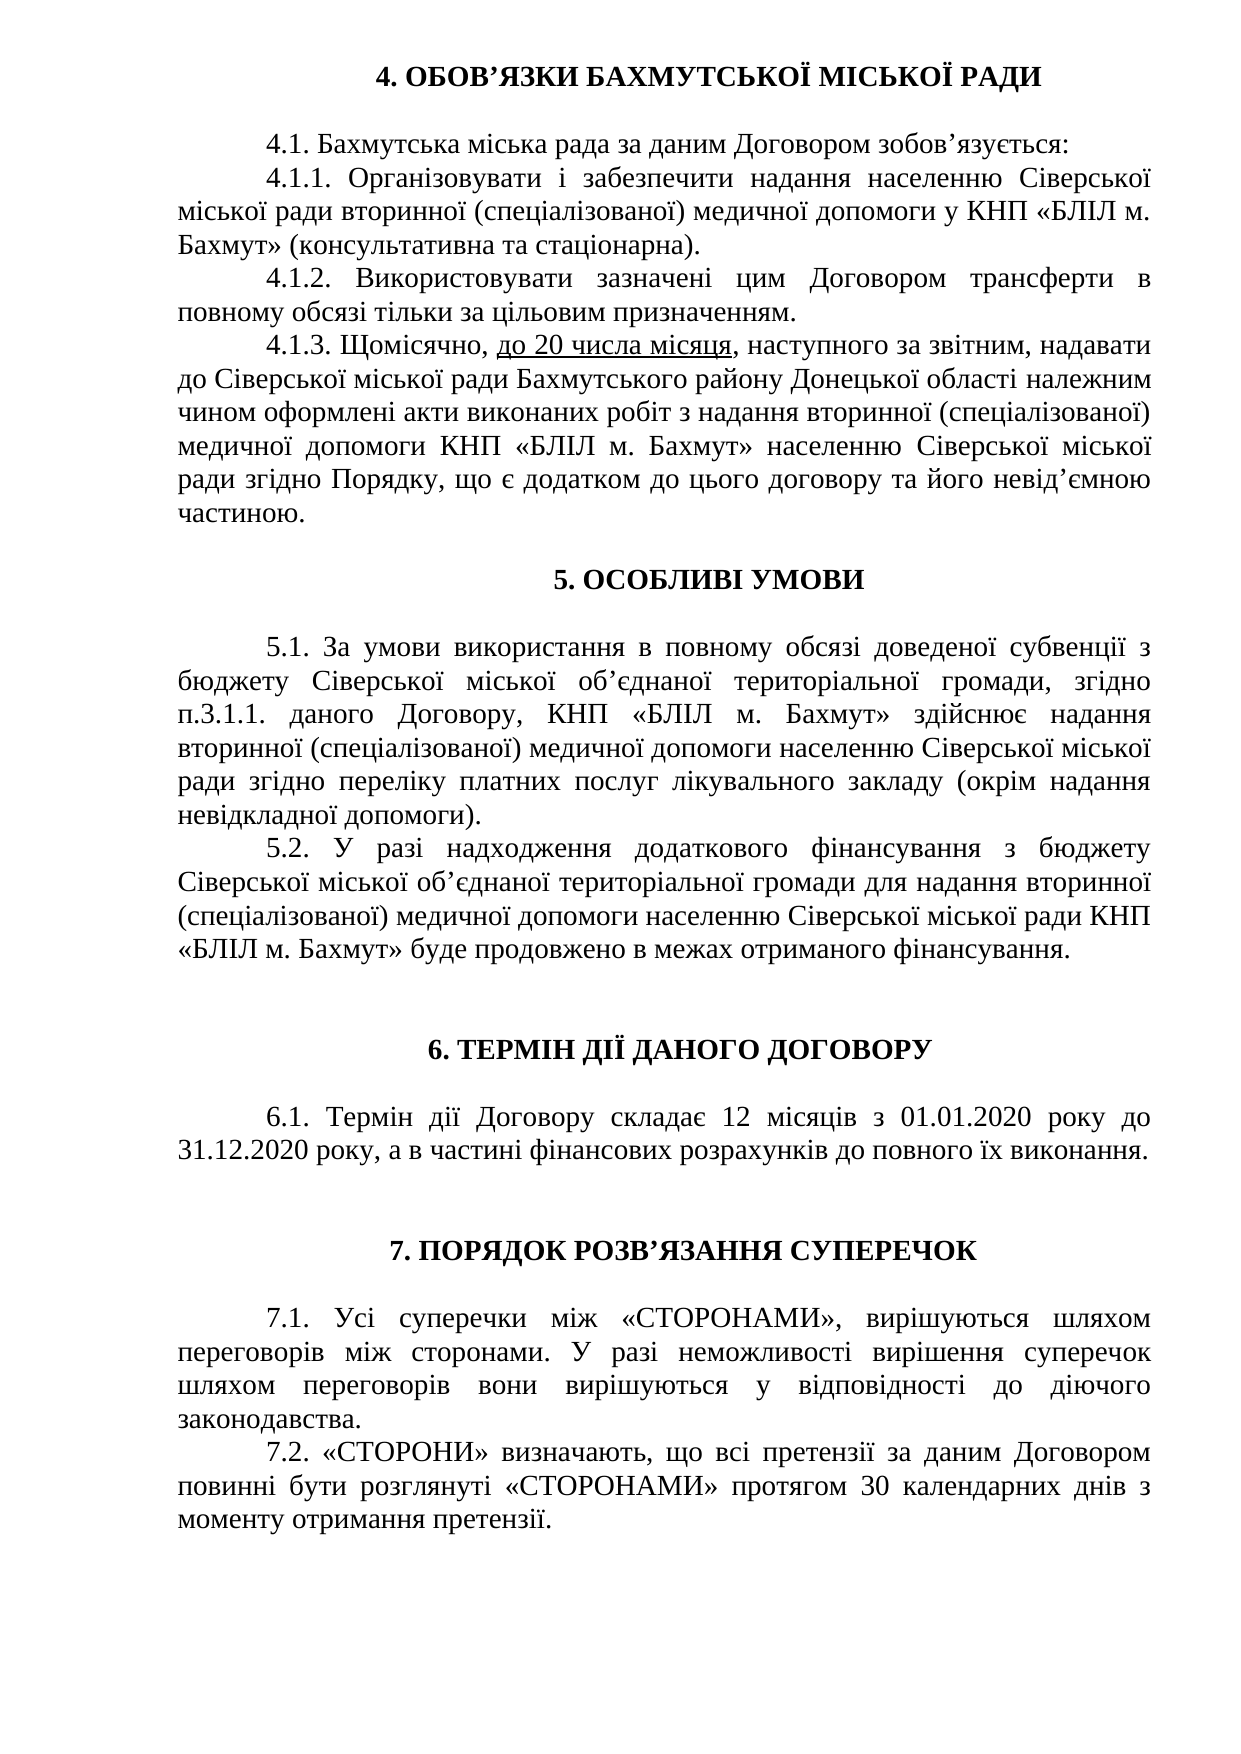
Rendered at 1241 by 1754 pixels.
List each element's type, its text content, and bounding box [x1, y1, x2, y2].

text 5.2. У разі надходження додаткового фінансування з бюджету Сіверської міської об’єднаної територіальної громади для надання вторинної (спеціалізованої) медичної допомоги населенню Сіверської міської ради КНП «БЛІЛ м. Бахмут» буде продовжено в межах отриманого фінансування. [177, 831, 1152, 965]
text 5. ОСОБЛИВІ УМОВИ [177, 562, 1152, 596]
text 4.1.3. Щомісячно, до 20 числа місяця, наступного за звітним, надавати до Сіверської міської ради Бахмутського району Донецької області належним чином оформлені акти виконаних робіт з надання вторинної (спеціалізованої) медичної допомоги КНП «БЛІЛ м. Бахмут» населенню Сіверської міської ради згідно Порядку, що є додатком до цього договору та його невід’ємною частиною. [177, 327, 1152, 529]
text 4.1. Бахмутська міська рада за даним Договором зобов’язується: [177, 126, 1152, 160]
text 4. ОБОВ’ЯЗКИ БАХМУТСЬКОЇ МІСЬКОЇ РАДИ [177, 59, 1152, 93]
text 5.1. За умови використання в повному обсязі доведеної субвенції з бюджету Сіверської міської об’єднаної територіальної громади, згідно п.3.1.1. даного Договору, КНП «БЛІЛ м. Бахмут» здійснює надання вторинної (спеціалізованої) медичної допомоги населенню Сіверської міської ради згідно переліку платних послуг лікувального закладу (окрім надання невідкладної допомоги). [177, 629, 1152, 831]
text 4.1.2. Використовувати зазначені цим Договором трансферти в повному обсязі тільки за цільовим призначенням. [177, 260, 1152, 327]
text 6. ТЕРМІН ДІЇ ДАНОГО ДОГОВОРУ [325, 1032, 1152, 1065]
text 7. ПОРЯДОК РОЗВ’ЯЗАННЯ СУПЕРЕЧОК [177, 1233, 1152, 1267]
text 7.1. Усі суперечки між «СТОРОНАМИ», вирішуються шляхом переговорів між сторонами. У разі неможливості вирішення суперечок шляхом переговорів вони вирішуються у відповідності до діючого законодавства. [177, 1300, 1152, 1434]
text 4.1.1. Організовувати і забезпечити надання населенню Сіверської міської ради вторинної (спеціалізованої) медичної допомоги у КНП «БЛІЛ м. Бахмут» (консультативна та стаціонарна). [177, 160, 1152, 260]
text 7.2. «СТОРОНИ» визначають, що всі претензії за даним Договором повинні бути розглянуті «СТОРОНАМИ» протягом 30 календарних днів з моменту отримання претензії. [177, 1434, 1152, 1535]
text 6.1. Термін дії Договору складає 12 місяців з 01.01.2020 року до 31.12.2020 року, а в частині фінансових розрахунків до повного їх виконання. [177, 1099, 1152, 1166]
